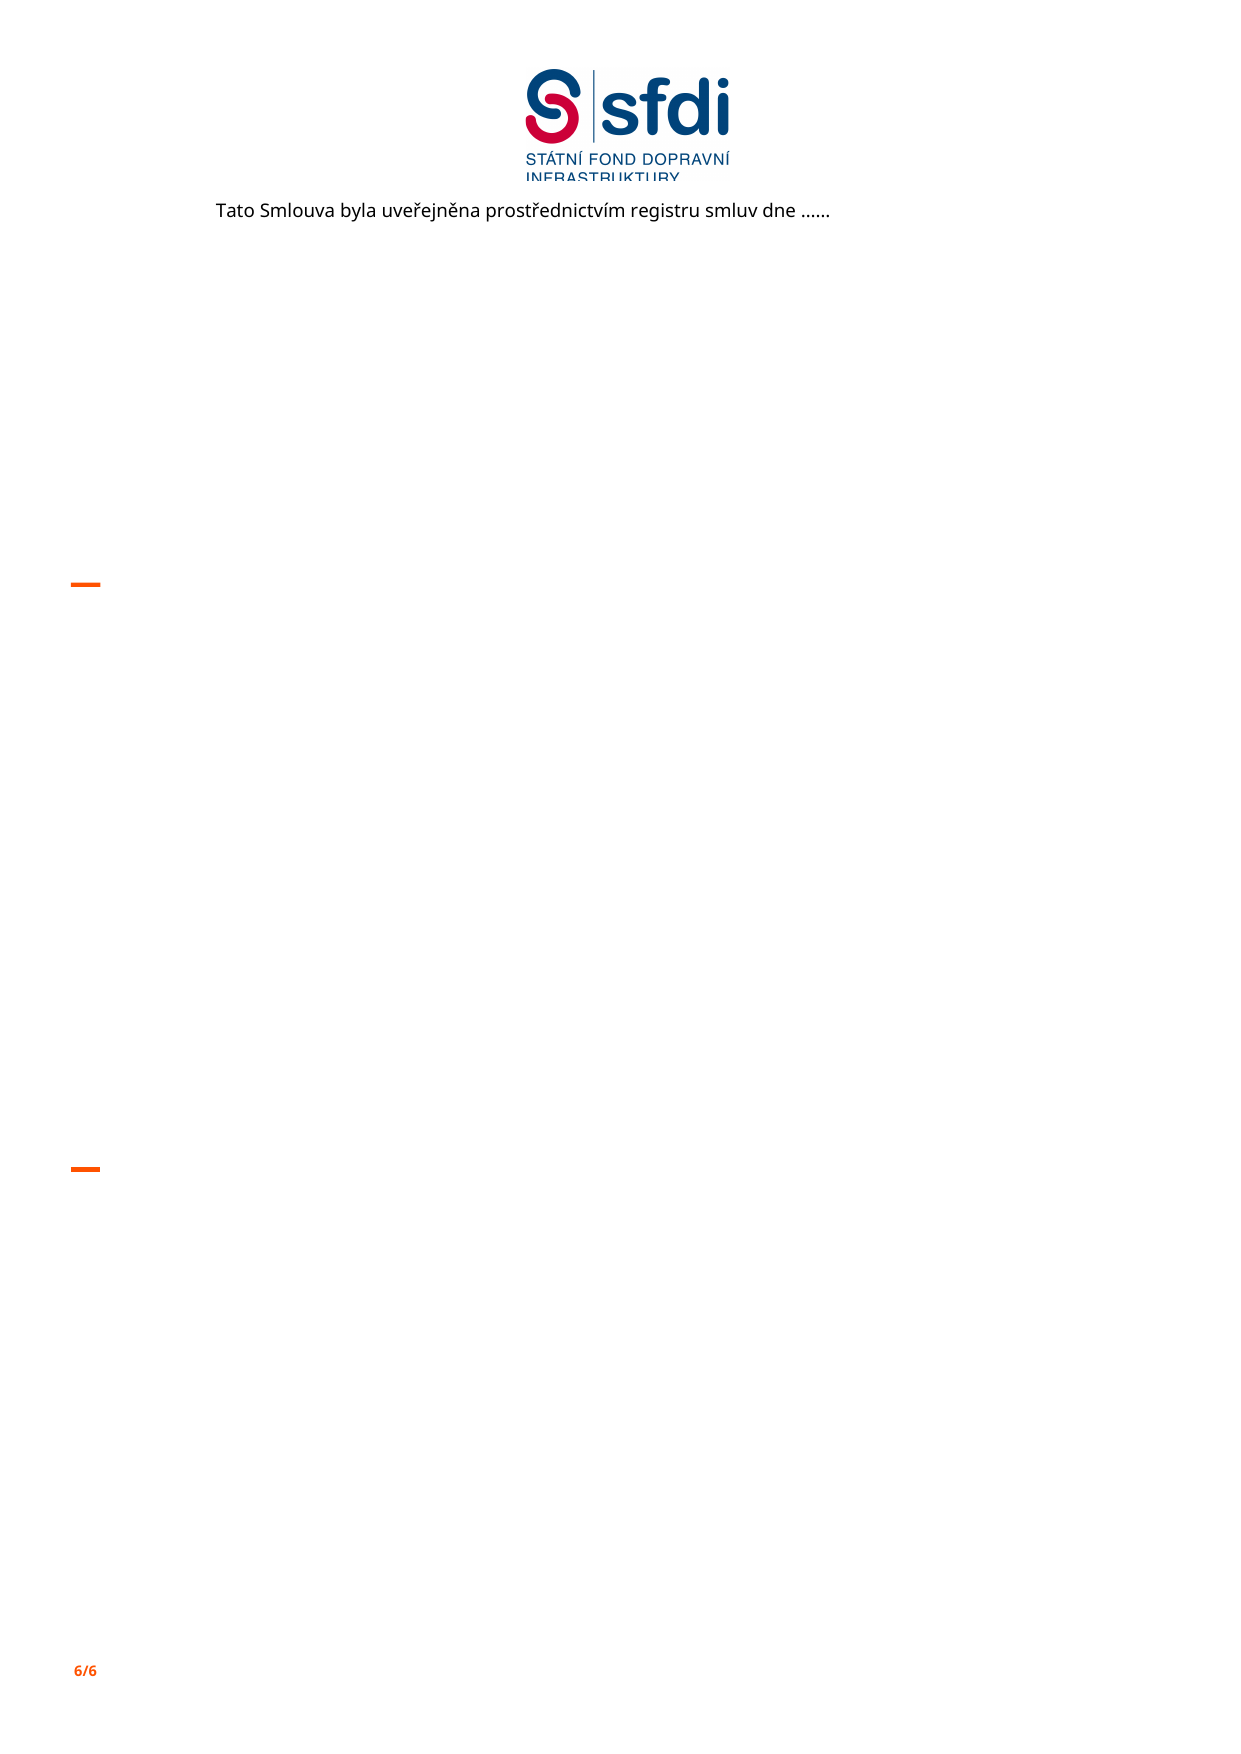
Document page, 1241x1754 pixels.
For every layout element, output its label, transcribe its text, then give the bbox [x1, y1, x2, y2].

picture [525, 67, 730, 181]
text Tato Smlouva byla uveřejněna prostřednictvím registru smluv dne …… [216, 197, 1122, 223]
